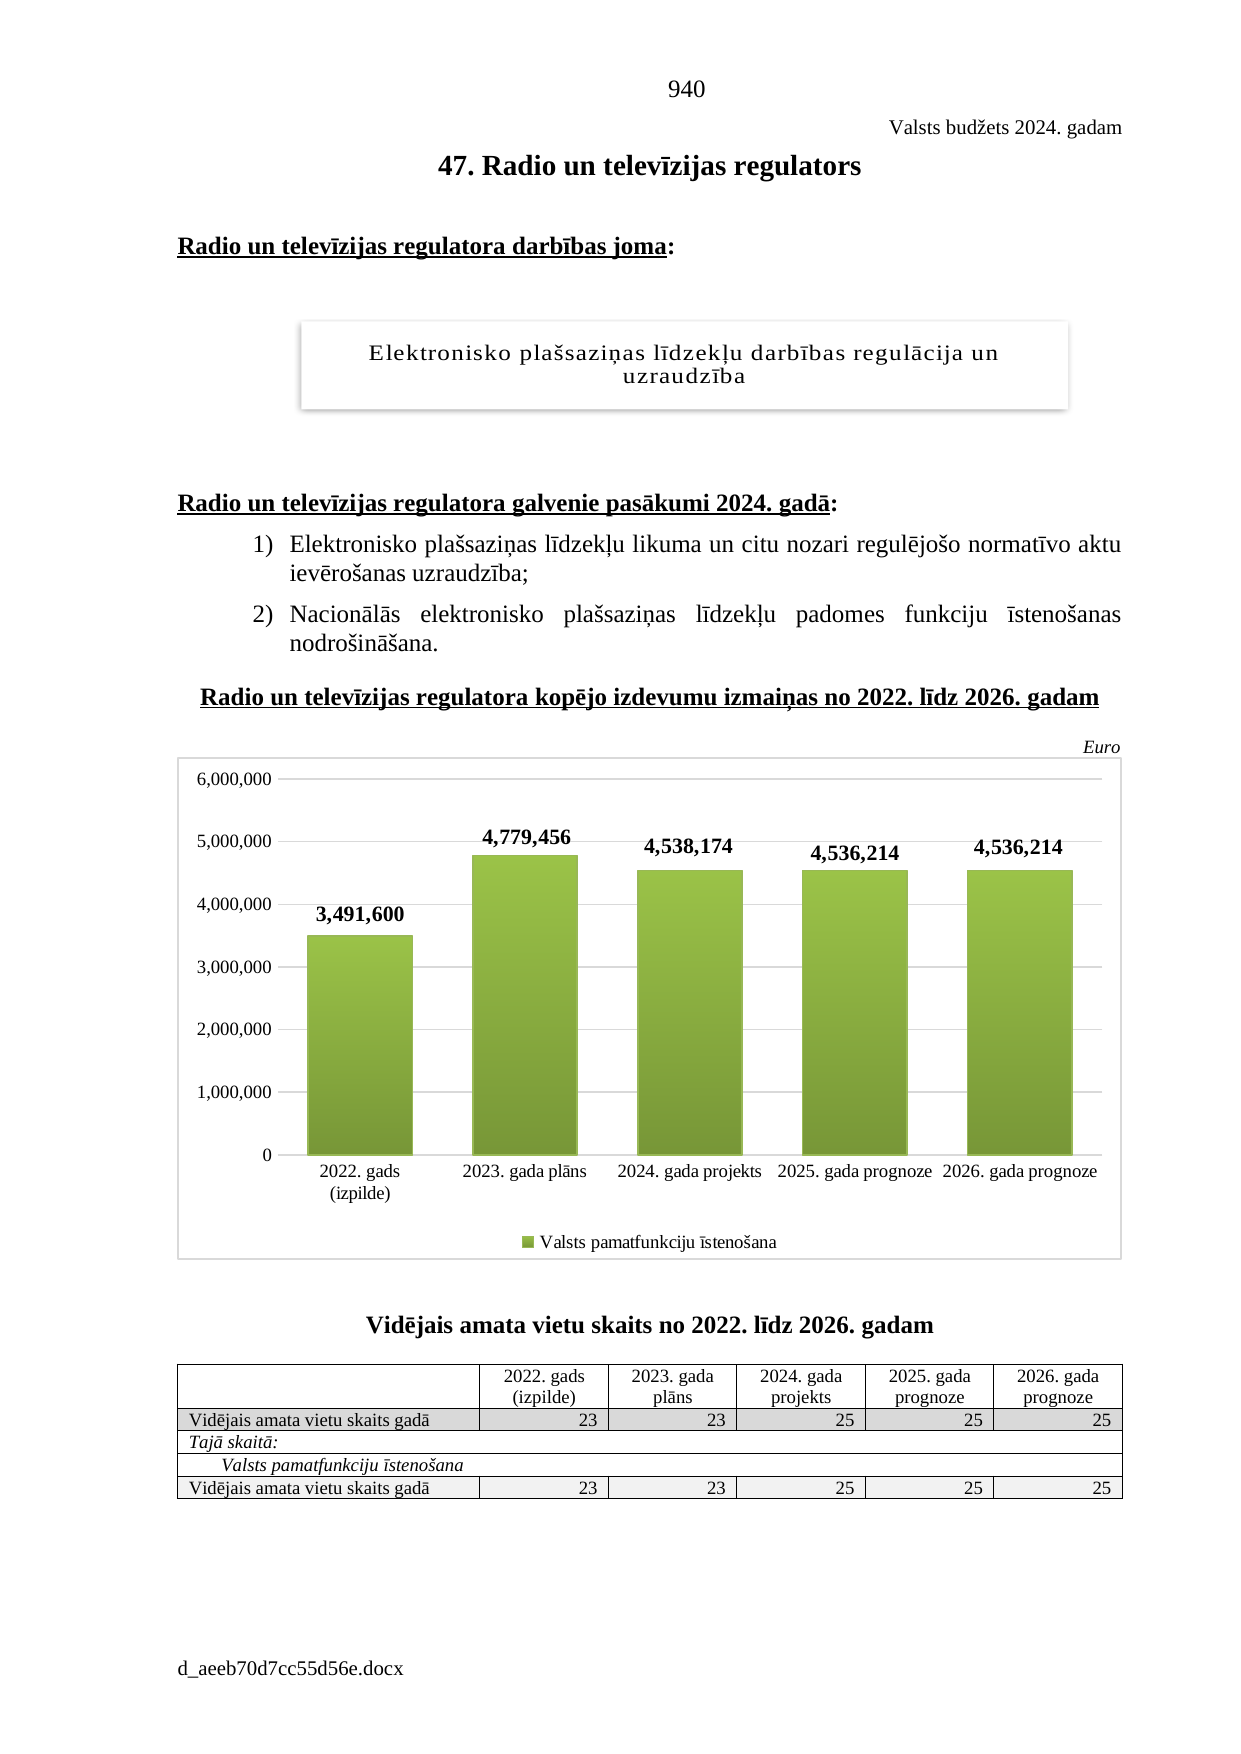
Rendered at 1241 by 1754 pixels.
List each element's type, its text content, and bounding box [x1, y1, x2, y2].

table_cell Vidējais amata vietu skaits gadā [178, 1477, 479, 1498]
list Nacionālās elektronisko plašsaziņas līdzekļu padomes funkciju īstenošanas nodrošināšana. [252, 599, 1122, 657]
table_cell 25 [737, 1477, 865, 1498]
table_cell 23 [480, 1409, 608, 1430]
table_header [178, 1365, 479, 1408]
table_header 2025. gada prognoze [866, 1365, 993, 1408]
text Radio un televīzijas regulatora kopējo izdevumu izmaiņas no 2022. līdz 2026. gadam [177, 682, 1122, 711]
table_cell Tajā skaitā: [178, 1431, 1122, 1453]
table_cell 25 [994, 1477, 1122, 1498]
table_header 2023. gada plāns [609, 1365, 736, 1408]
text 47. Radio un televīzijas regulators [177, 148, 1122, 181]
text Radio un televīzijas regulatora darbības joma: [177, 231, 1122, 260]
table_header 2022. gads (izpilde) [480, 1365, 608, 1408]
table_header 2024. gada projekts [737, 1365, 865, 1408]
table_cell 23 [609, 1477, 736, 1498]
table_cell Valsts pamatfunkciju īstenošana [178, 1454, 1122, 1476]
list Elektronisko plašsaziņas līdzekļu likuma un citu nozari regulējošo normatīvo aktu ievērošanas uzraudzība; [252, 529, 1122, 587]
table_header 2026. gada prognoze [994, 1365, 1122, 1408]
table_cell 25 [737, 1409, 865, 1430]
table_cell 25 [866, 1477, 993, 1498]
table_cell 25 [994, 1409, 1122, 1430]
text Euro [177, 736, 1122, 757]
table_cell 23 [609, 1409, 736, 1430]
text Radio un televīzijas regulatora galvenie pasākumi 2024. gadā: [177, 488, 1122, 517]
text Vidējais amata vietu skaits no 2022. līdz 2026. gadam [177, 1310, 1122, 1338]
table_cell 23 [480, 1477, 608, 1498]
table_cell Vidējais amata vietu skaits gadā [178, 1409, 479, 1430]
table_cell 25 [866, 1409, 993, 1430]
